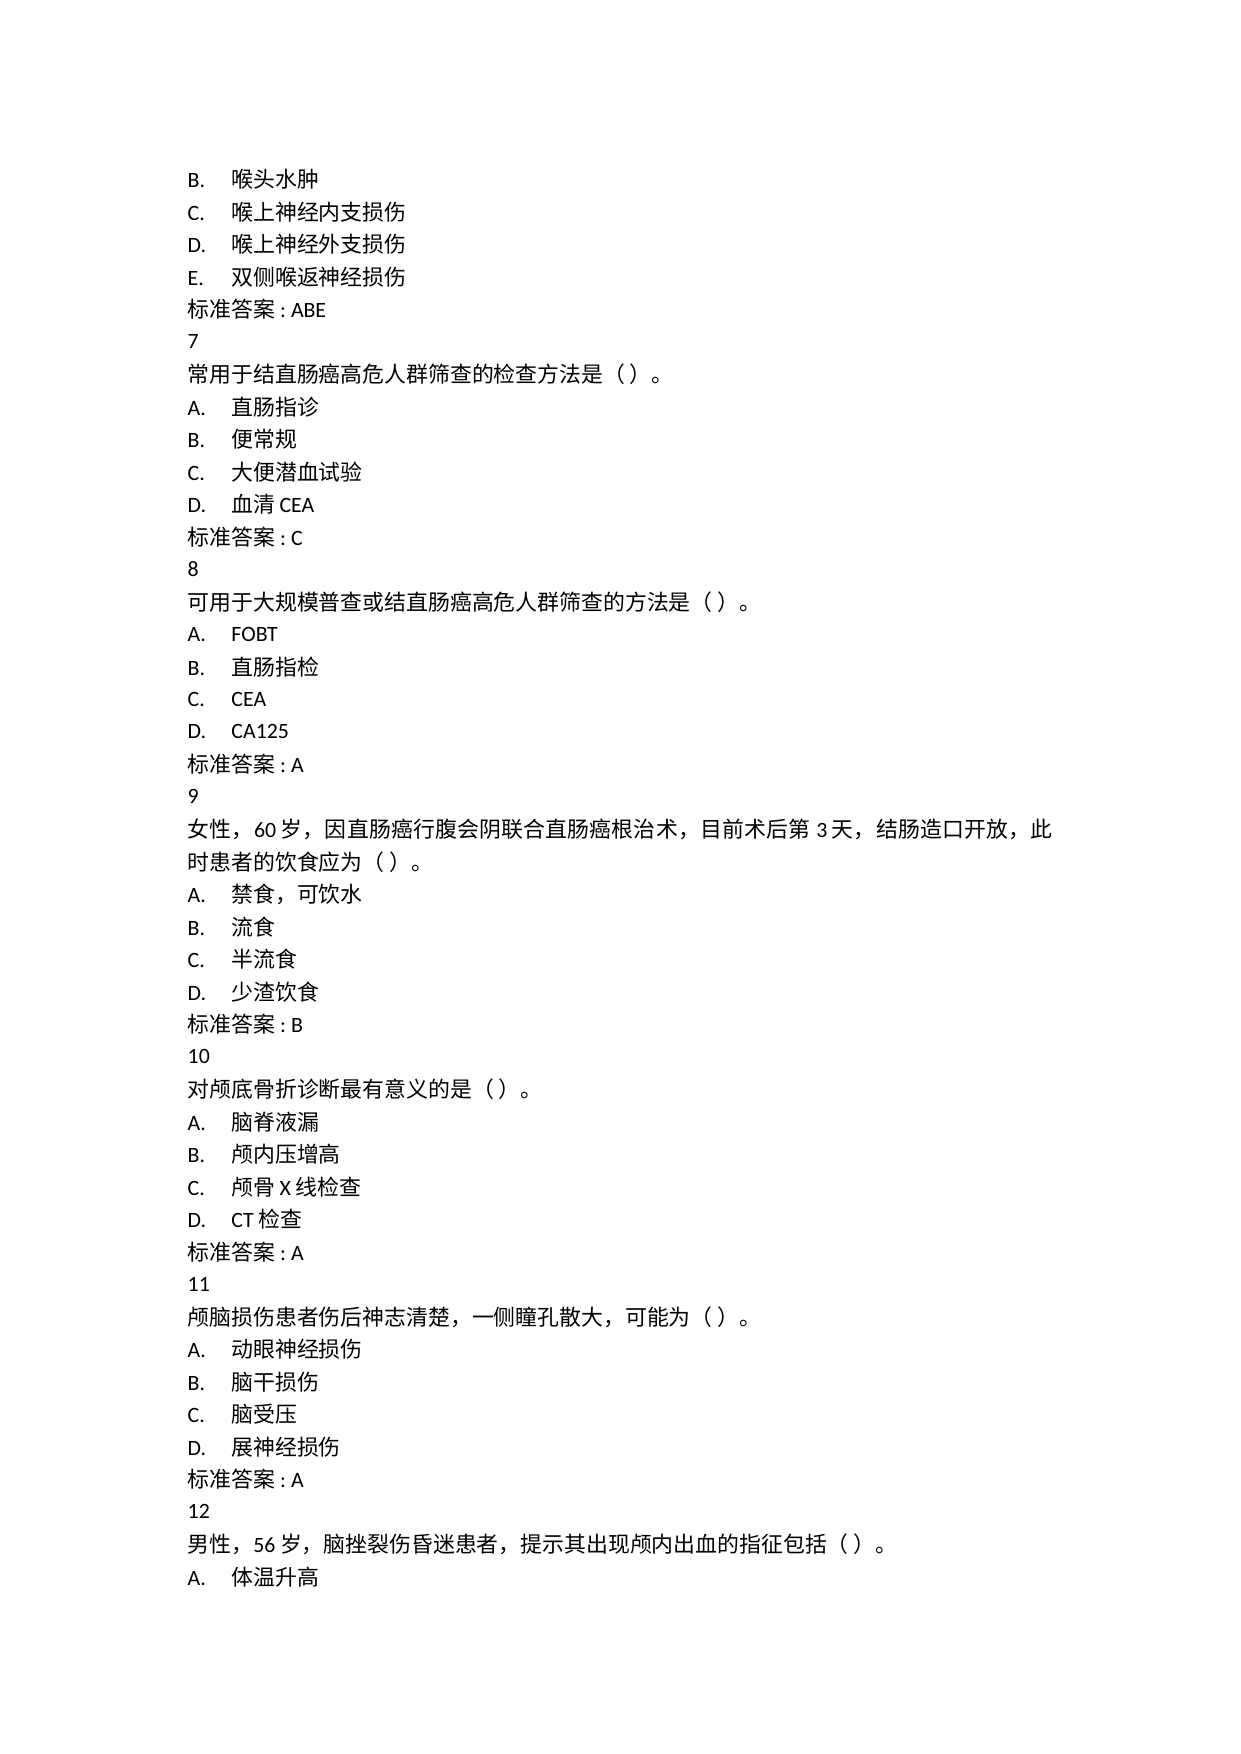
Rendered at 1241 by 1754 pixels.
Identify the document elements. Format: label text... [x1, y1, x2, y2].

text 标准答案 : A [187, 1462, 1053, 1494]
text C. 大便潜血试验 [187, 454, 1053, 487]
text A. 脑脊液漏 [187, 1104, 1053, 1137]
text B. 颅内压增高 [187, 1137, 1053, 1169]
text D. 血清CEA [187, 487, 1053, 519]
text A. 体温升高 [187, 1559, 1053, 1592]
text 常用于结直肠癌高危人群筛查的检查方法是（ ）。 [187, 357, 1053, 389]
text C. CEA [187, 682, 1053, 714]
text A. 动眼神经损伤 [187, 1332, 1053, 1364]
text B. 便常规 [187, 422, 1053, 454]
text A. 禁食，可饮水 [187, 877, 1053, 909]
text 颅脑损伤患者伤后神志清楚，一侧瞳孔散大，可能为（ ）。 [187, 1299, 1053, 1332]
text 标准答案 : A [187, 747, 1053, 779]
text 7 [187, 324, 1053, 357]
text B. 喉头水肿 [187, 162, 1053, 194]
text 12 [187, 1494, 1053, 1527]
text 男性，56岁，脑挫裂伤昏迷患者，提示其出现颅内出血的指征包括（ ）。 [187, 1527, 1053, 1559]
text D. 展神经损伤 [187, 1429, 1053, 1462]
text 标准答案 : C [187, 519, 1053, 552]
text 标准答案 : A [187, 1234, 1053, 1267]
text D. CA125 [187, 714, 1053, 747]
text 可用于大规模普查或结直肠癌高危人群筛查的方法是（ ）。 [187, 584, 1053, 617]
text C. 颅骨X线检查 [187, 1169, 1053, 1202]
text E. 双侧喉返神经损伤 [187, 259, 1053, 292]
text 9 [187, 779, 1053, 812]
text A. 直肠指诊 [187, 389, 1053, 422]
text 标准答案 : B [187, 1007, 1053, 1039]
text 11 [187, 1267, 1053, 1299]
text 对颅底骨折诊断最有意义的是（ ）。 [187, 1072, 1053, 1104]
text B. 直肠指检 [187, 649, 1053, 682]
text 10 [187, 1039, 1053, 1072]
text D. CT检查 [187, 1202, 1053, 1234]
text 标准答案 : ABE [187, 292, 1053, 324]
text B. 流食 [187, 909, 1053, 942]
text A. FOBT [187, 617, 1053, 649]
text 女性，60岁，因直肠癌行腹会阴联合直肠癌根治术，目前术后第3天，结肠造口开放，此时患者的饮食应为（ ）。 [187, 812, 1053, 877]
text C. 半流食 [187, 942, 1053, 974]
text D. 少渣饮食 [187, 974, 1053, 1007]
text C. 喉上神经内支损伤 [187, 194, 1053, 227]
text C. 脑受压 [187, 1397, 1053, 1429]
text D. 喉上神经外支损伤 [187, 227, 1053, 259]
text B. 脑干损伤 [187, 1364, 1053, 1397]
text 8 [187, 552, 1053, 584]
